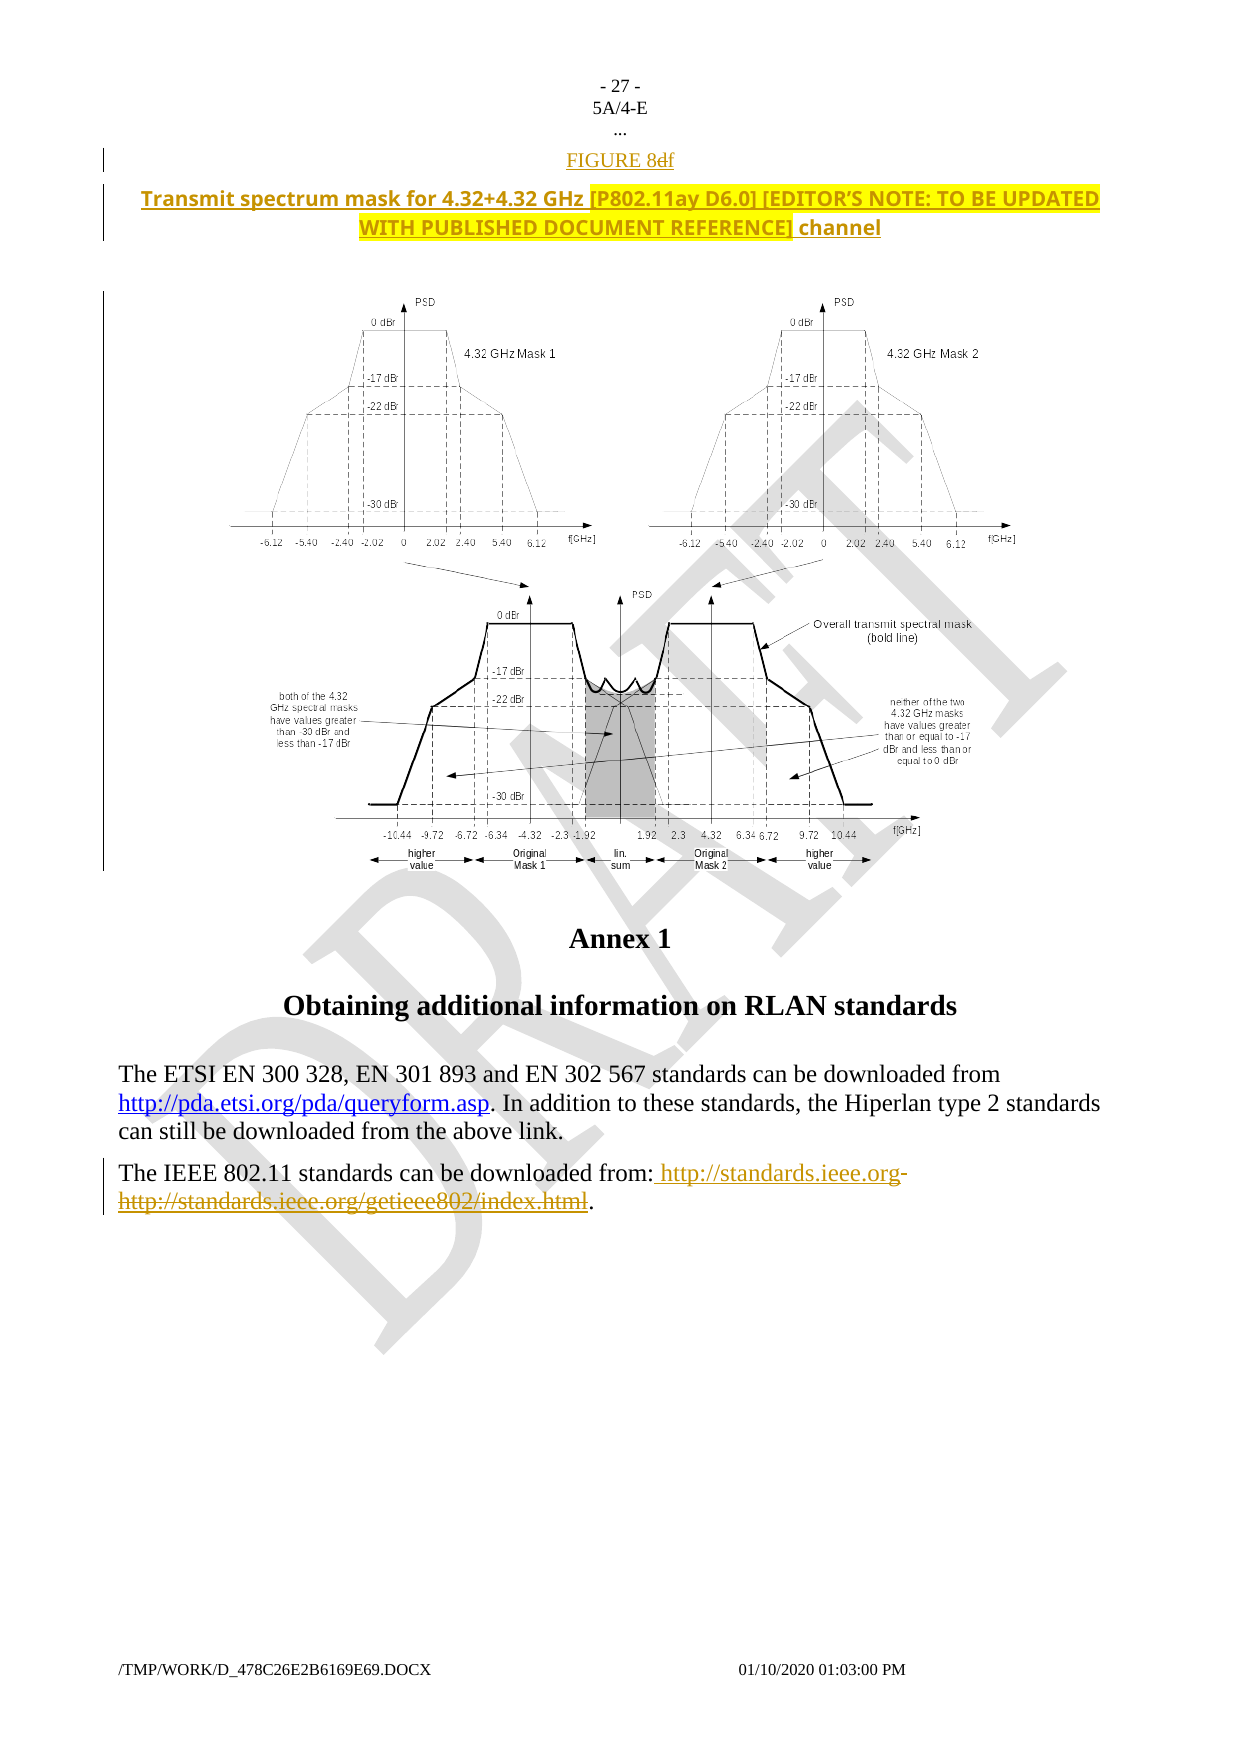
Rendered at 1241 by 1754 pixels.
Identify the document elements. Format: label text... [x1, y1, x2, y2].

title The ETSI EN 300 328, EN 301 893 and EN 302 567 standards can be downloaded from http://pda.etsi.org/pda/queryform.asp. In addition to these standards, the Hiperlan type 2 standards can still be downloaded from the above link. [118, 1059, 1122, 1145]
text The IEEE 802.11 standards can be downloaded from:. [118, 1158, 1137, 1215]
title Annex 1 Obtaining additional information on RLAN standards [118, 921, 1122, 1021]
